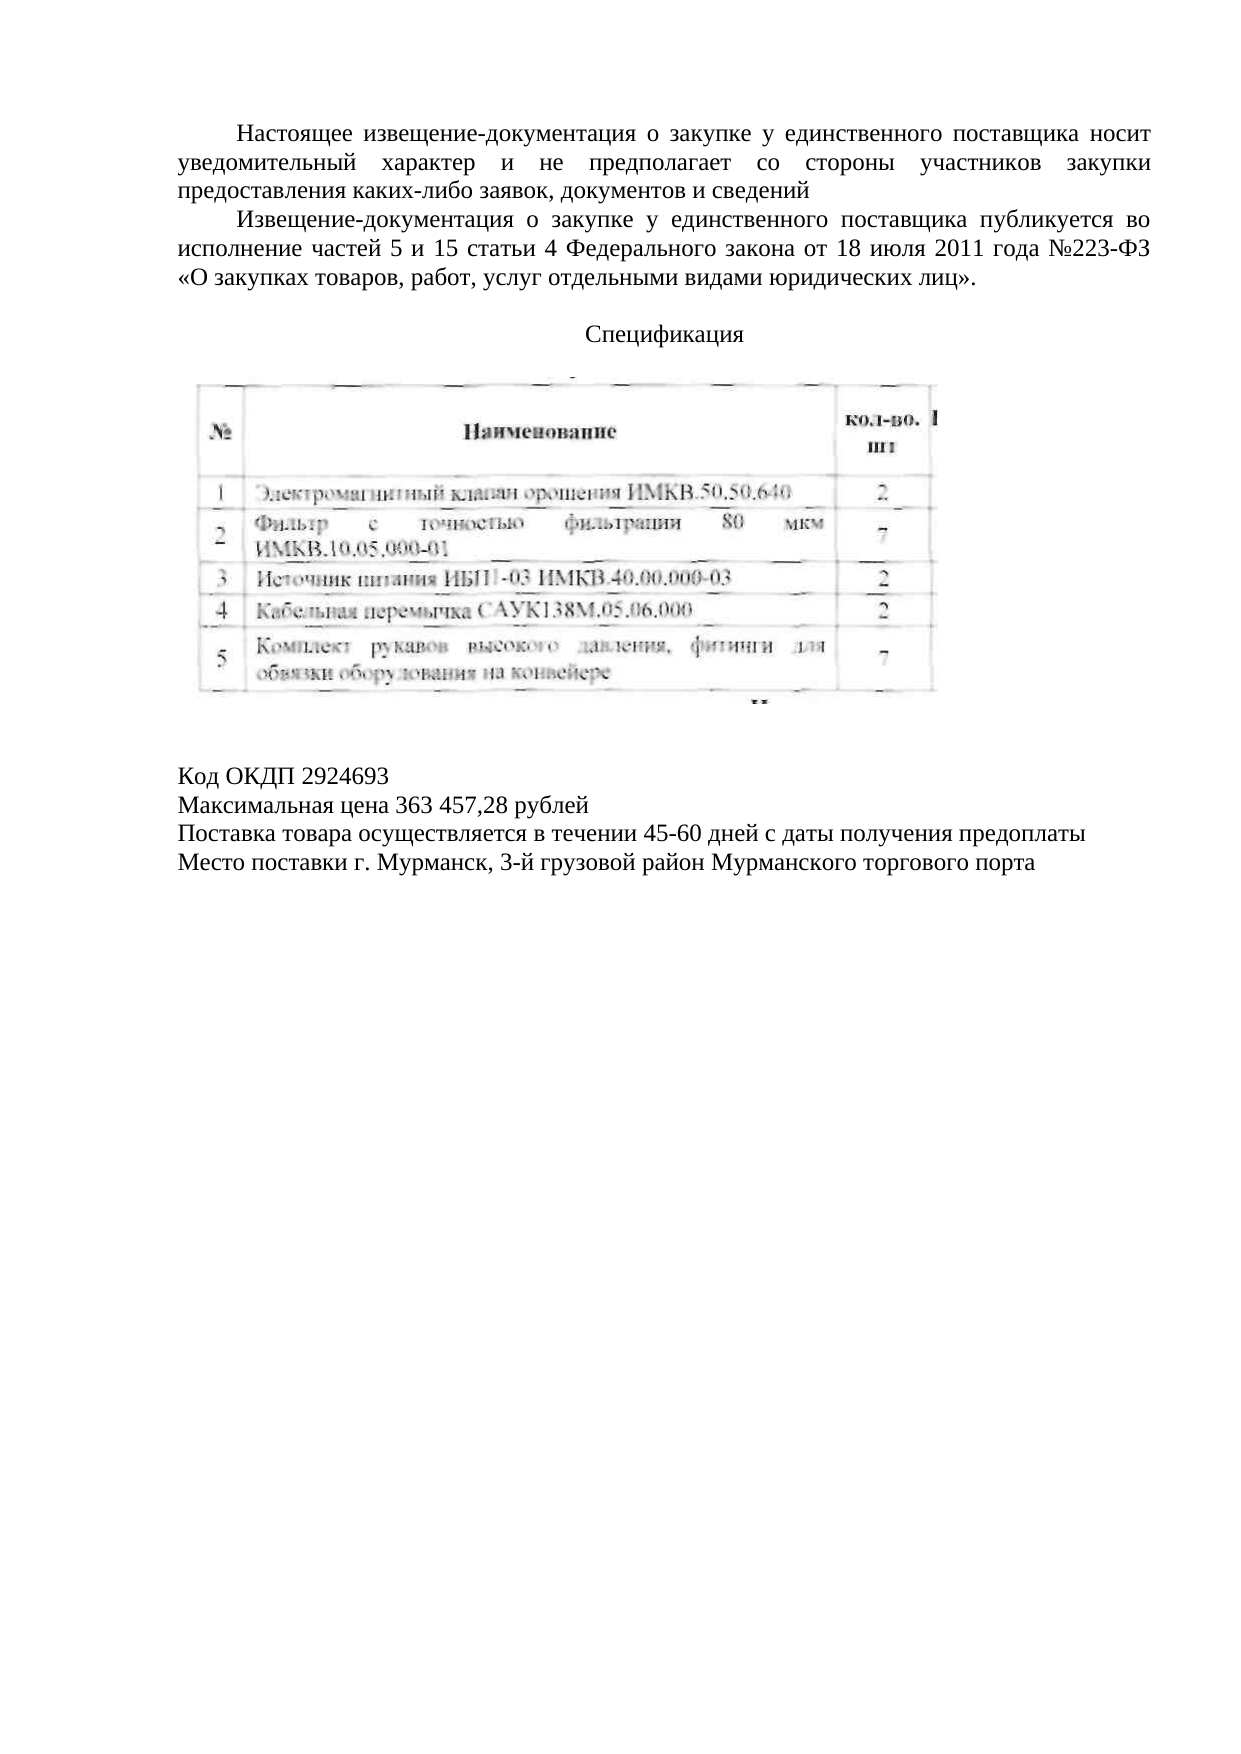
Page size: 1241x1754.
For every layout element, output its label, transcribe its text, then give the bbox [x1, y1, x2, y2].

text Извещение-документация о закупке у единственного поставщика публикуется во исполнение частей 5 и 15 статьи 4 Федерального закона от 18 июля 2011 года №223-ФЗ «О закупках товаров, работ, услуг отдельными видами юридических лиц». [177, 204, 1152, 291]
picture [177, 377, 939, 704]
text Настоящее извещение-документация о закупке у единственного поставщика носит уведомительный характер и не предполагает со стороны участников закупки предоставления каких-либо заявок, документов и сведений [177, 118, 1152, 204]
text Максимальная цена 363 457,28 рублей [177, 790, 1152, 818]
text Спецификация [177, 319, 1152, 348]
text Поставка товара осуществляется в течении 45-60 дней с даты получения предоплаты [177, 818, 1152, 847]
text Код ОКДП 2924693 [177, 761, 1152, 790]
text Место поставки г. Мурманск, 3-й грузовой район Мурманского торгового порта [177, 847, 1152, 876]
